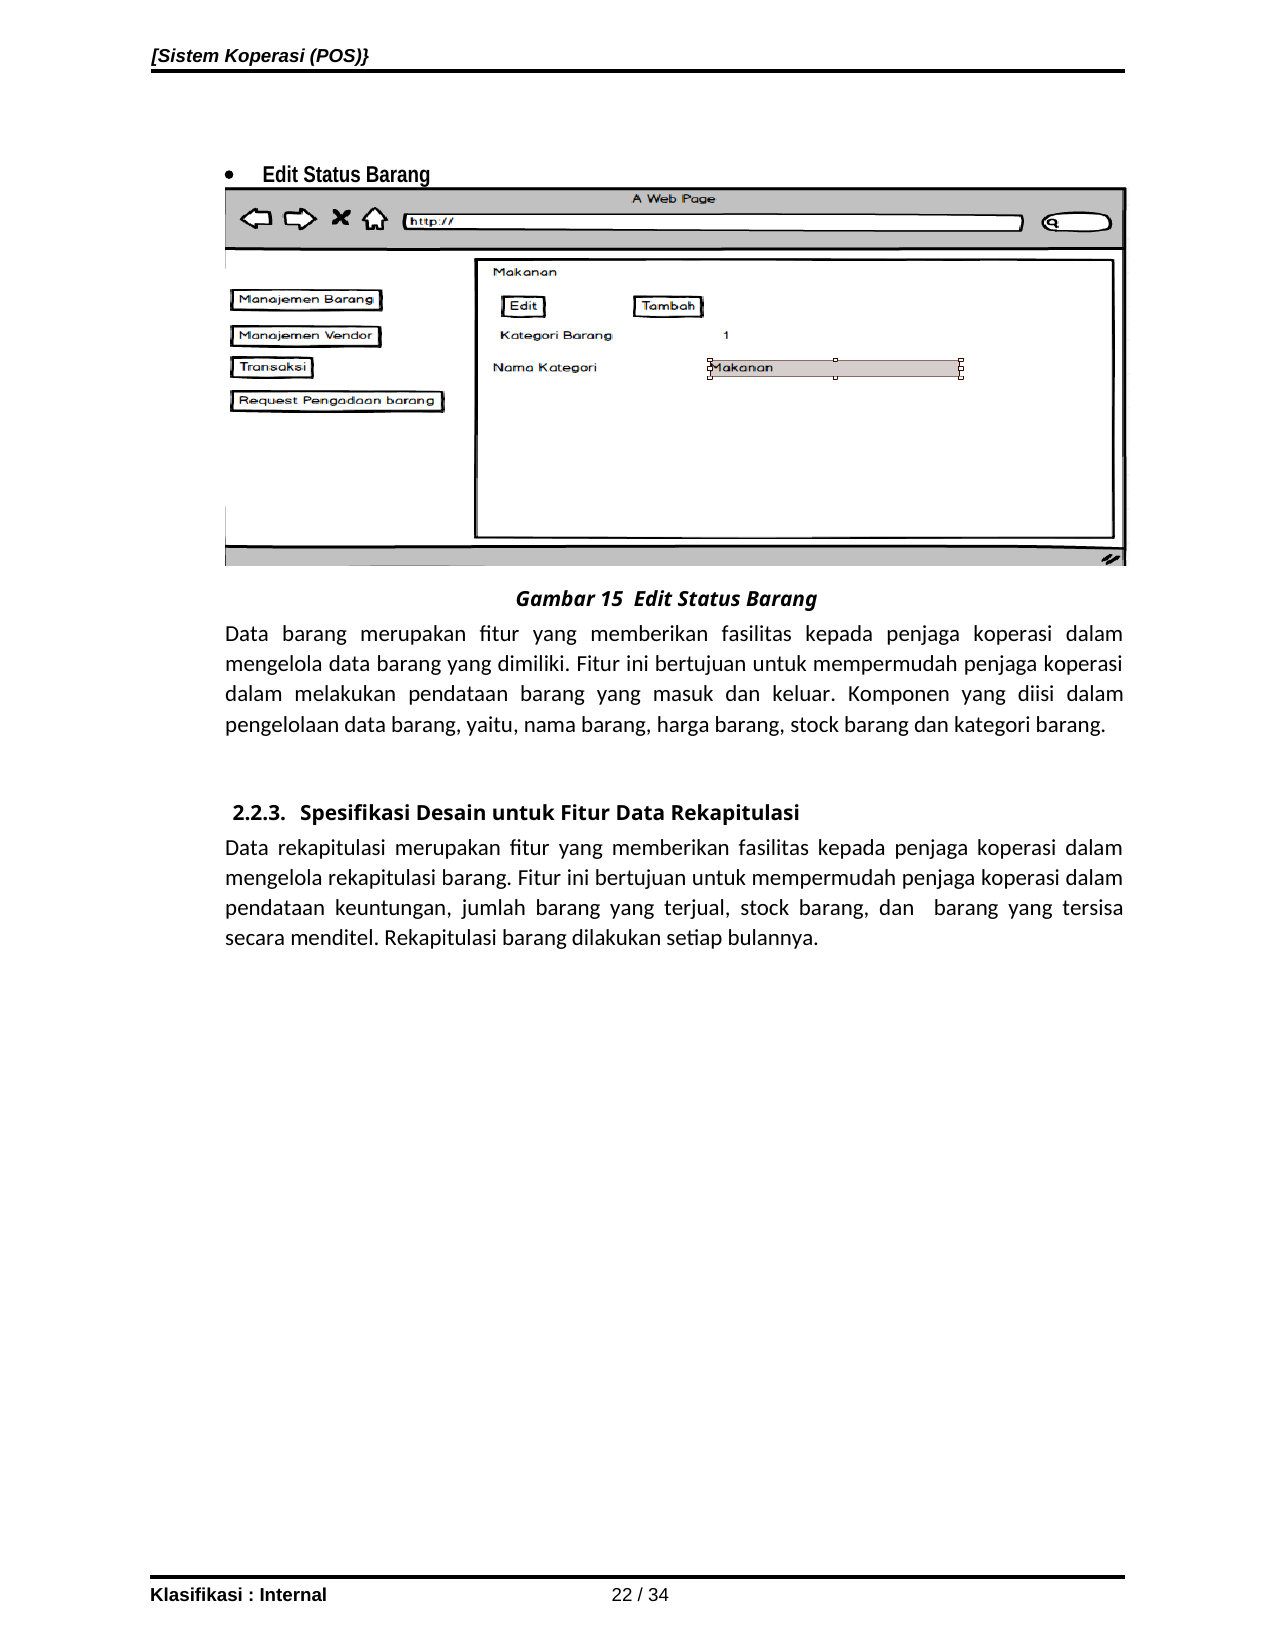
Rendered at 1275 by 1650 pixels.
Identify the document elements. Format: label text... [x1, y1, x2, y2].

picture [225, 187, 1130, 566]
subtitle Spesifikasi Desain untuk Fitur Data Rekapitulasi [232, 798, 1125, 826]
list Edit Status Barang [225, 161, 1125, 187]
text Data rekapitulasi merupakan fitur yang memberikan fasilitas kepada penjaga koperasi dalam mengelola rekapitulasi barang. Fitur ini bertujuan untuk mempermudah penjaga koperasi dalam pendataan keuntungan, jumlah barang yang terjual, stock barang, dan barang yang tersisa secara menditel. Rekapitulasi barang dilakukan setiap bulannya. [225, 833, 1125, 951]
text Data barang merupakan fitur yang memberikan fasilitas kepada penjaga koperasi dalam mengelola data barang yang dimiliki. Fitur ini bertujuan untuk mempermudah penjaga koperasi dalam melakukan pendataan barang yang masuk dan keluar. Komponen yang diisi dalam pengelolaan data barang, yaitu, nama barang, harga barang, stock barang dan kategori barang. [225, 619, 1125, 738]
